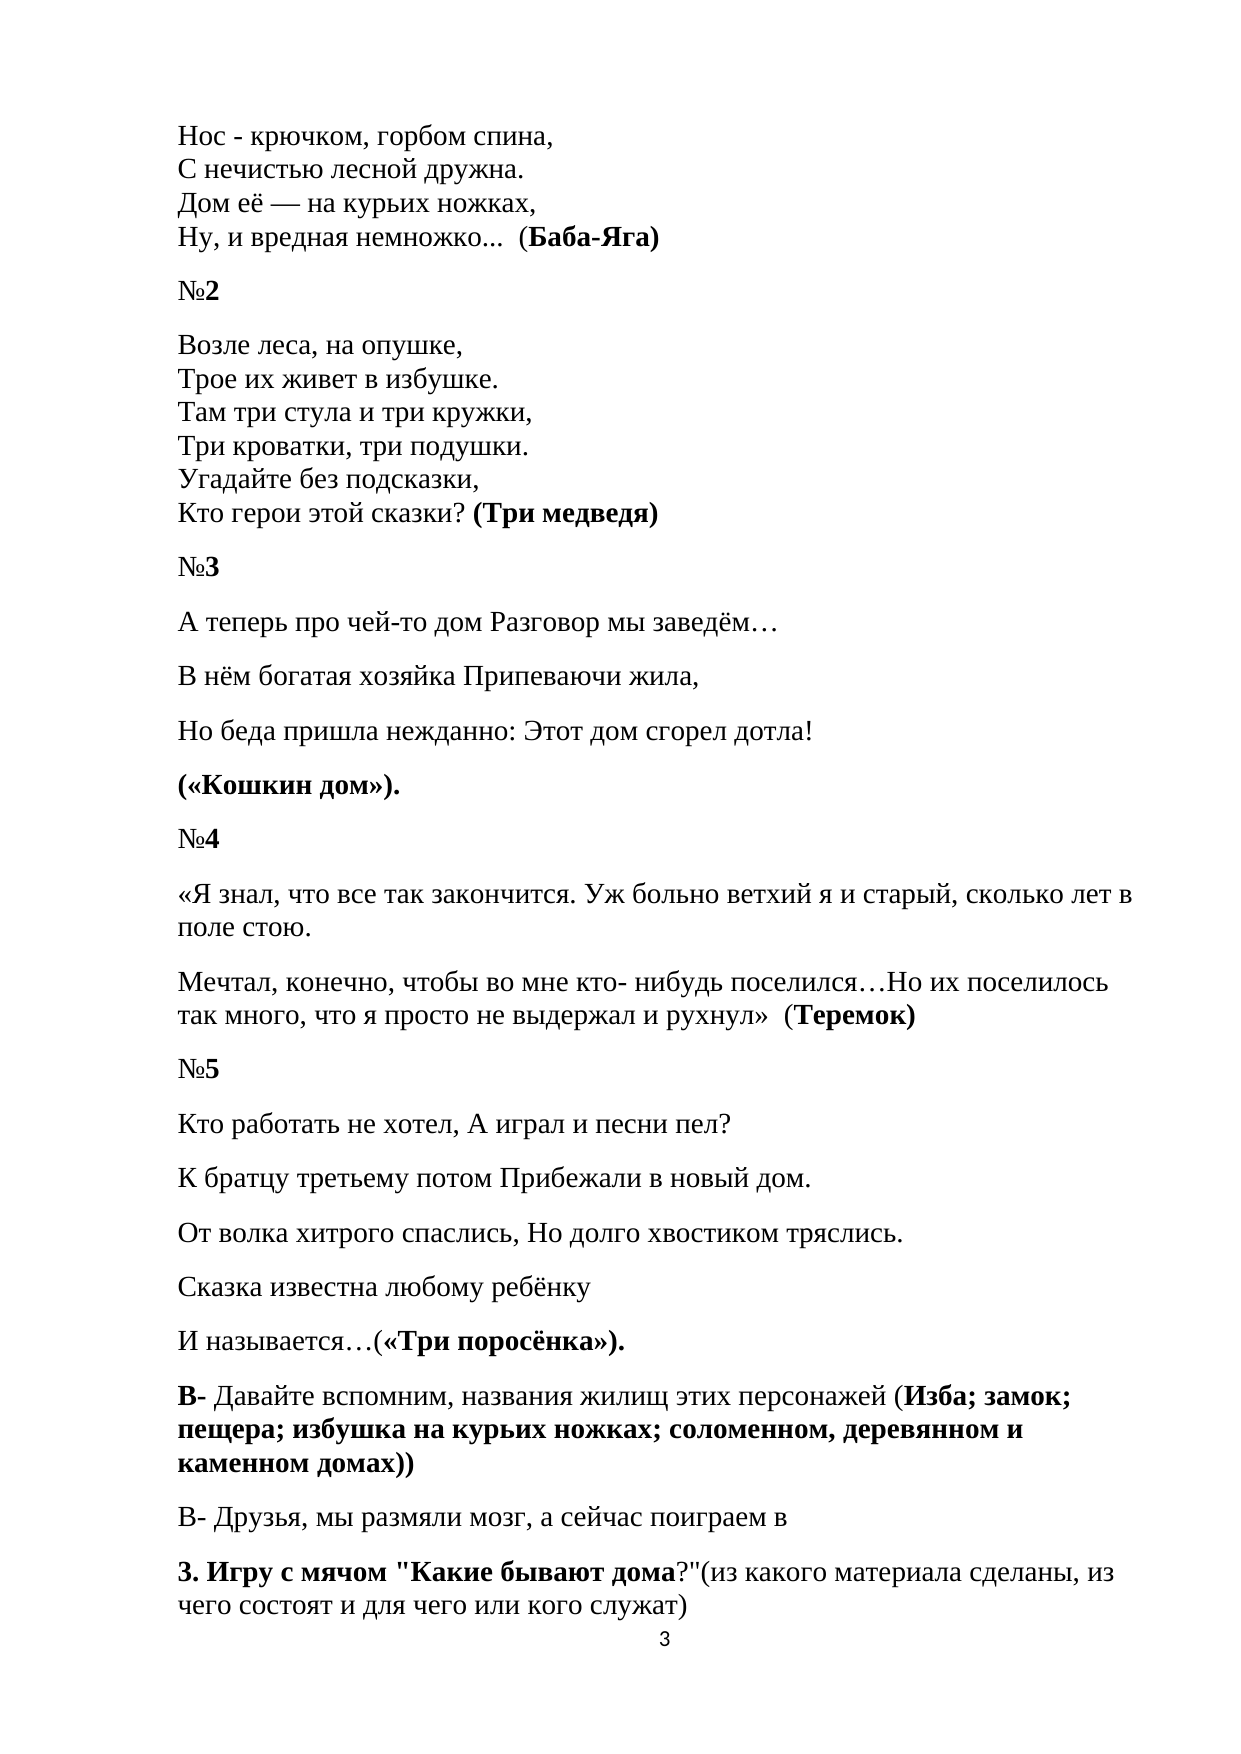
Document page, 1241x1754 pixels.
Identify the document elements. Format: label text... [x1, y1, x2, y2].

text №4 [177, 821, 1152, 855]
text Сказка известна любому ребёнку [177, 1269, 1152, 1303]
text Возле леса, на опушке, Трое их живет в избушке. Там три стула и три кружки, Три кроватки, три подушки. Угадайте без подсказки, Кто герои этой сказки? (Три медведя) [177, 327, 1152, 529]
text №5 [177, 1052, 1152, 1085]
text В- Друзья, мы размяли мозг, а сейчас поиграем в [177, 1499, 1152, 1533]
text К братцу третьему потом Прибежали в новый дом. [177, 1160, 1152, 1194]
text Но беда пришла нежданно: Этот дом сгорел дотла! [177, 713, 1152, 746]
text №3 [177, 549, 1152, 583]
text («Кошкин дом»). [177, 767, 1152, 801]
text А теперь про чей-то дом Разговор мы заведём… [177, 604, 1152, 637]
text №2 [177, 273, 1152, 307]
text «Я знал, что все так закончится. Уж больно ветхий я и старый, сколько лет в поле стою. [177, 876, 1152, 943]
text В нём богатая хозяйка Припеваючи жила, [177, 658, 1152, 692]
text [177, 118, 1152, 252]
text Мечтал, конечно, чтобы во мне кто- нибудь поселился…Но их поселилось так много, что я просто не выдержал и рухнул» (Теремок) [177, 964, 1152, 1031]
text И называется…(«Три поросёнка»). [177, 1323, 1152, 1357]
text 3. Игру с мячом "Какие бывают дома?"(из какого материала сделаны, из чего состоят и для чего или кого служат) [177, 1554, 1152, 1621]
text Кто работать не хотел, А играл и песни пел? [177, 1106, 1152, 1139]
text В- Давайте вспомним, названия жилищ этих персонажей (Изба; замок; пещера; избушка на курьих ножках; соломенном, деревянном и каменном домах)) [177, 1378, 1152, 1478]
text От волка хитрого спаслись, Но долго хвостиком тряслись. [177, 1215, 1152, 1248]
